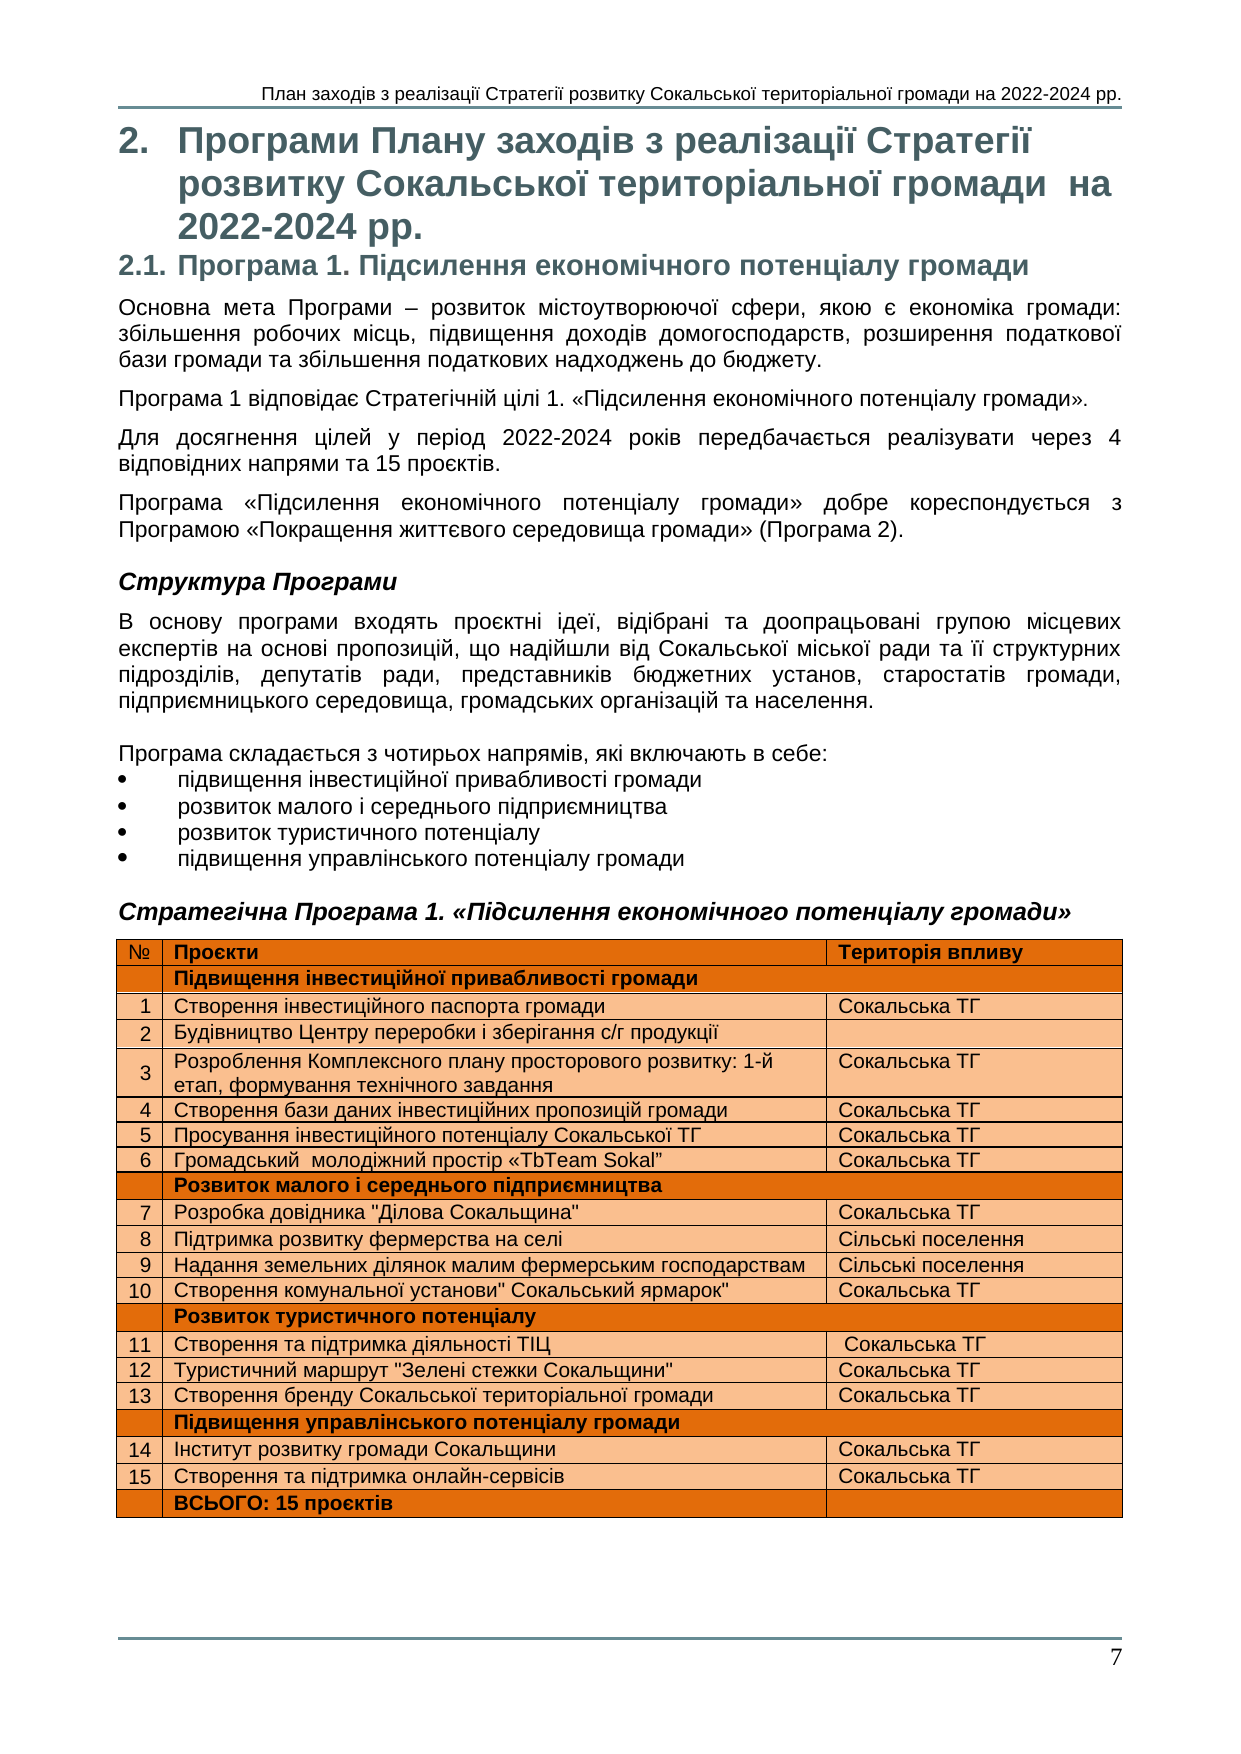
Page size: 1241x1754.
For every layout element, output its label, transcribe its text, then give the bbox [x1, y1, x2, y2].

table_cell 14 [117, 1437, 162, 1463]
list підвищення управлінського потенціалу громади [118, 845, 1122, 872]
table_cell 6 [117, 1148, 162, 1171]
table_cell Сокальська ТГ [827, 1123, 1122, 1146]
table_cell Підвищення управлінського потенціалу громади [163, 1410, 1122, 1436]
table_cell Створення бренду Сокальської територіальної громади [163, 1383, 826, 1409]
table_cell Просування інвестиційного потенціалу Сокальської ТГ [163, 1123, 826, 1146]
table_cell ВСЬОГО: 15 проєктів [163, 1490, 826, 1517]
text Програма 1 відповідає Стратегічній цілі 1. «Підсилення економічного потенціалу громади». [118, 385, 1122, 411]
subtitle 2. Програми Плану заходів з реалізації Стратегії розвитку Сокальської територіальної громади на 2022-2024 рр. [118, 118, 1122, 247]
table_cell 12 [117, 1358, 162, 1382]
table_cell Створення інвестиційного паспорта громади [163, 994, 826, 1019]
table_cell Сокальська ТГ [827, 1358, 1122, 1382]
table_cell Сокальська ТГ [827, 1332, 1122, 1357]
table_cell Будівництво Центру переробки і зберігання с/г продукції [163, 1020, 826, 1047]
text Програма «Підсилення економічного потенціалу громади» добре кореспондується з Програмою «Покращення життєвого середовища громади» (Програма 2). [118, 489, 1122, 542]
table_cell [117, 1173, 162, 1199]
table_cell 1 [117, 994, 162, 1019]
table_cell Створення та підтримка діяльності ТІЦ [163, 1332, 826, 1357]
table_cell Надання земельних ділянок малим фермерським господарствам [163, 1253, 826, 1277]
table_cell Створення комунальної установи" Сокальський ярмарок" [163, 1278, 826, 1303]
table_cell 8 [117, 1226, 162, 1252]
table_cell Сокальська ТГ [827, 1049, 1122, 1096]
table_cell 7 [117, 1200, 162, 1225]
table_cell 13 [117, 1383, 162, 1409]
table_cell Сокальська ТГ [827, 1278, 1122, 1303]
table_cell Підвищення інвестиційної привабливості громади [163, 966, 1122, 992]
table_cell Сокальська ТГ [827, 1383, 1122, 1409]
table_cell Розвиток малого і середнього підприємництва [163, 1173, 1122, 1199]
table_cell Створення бази даних інвестиційних пропозицій громади [163, 1098, 826, 1121]
table_cell Сокальська ТГ [827, 1464, 1122, 1489]
table_cell 15 [117, 1464, 162, 1489]
text В основу програми входять проєктні ідеї, відібрані та доопрацьовані групою місцевих експертів на основі пропозицій, що надійшли від Сокальської міської ради та її структурних підрозділів, депутатів ради, представників бюджетних установ, старостатів громади, підприємницького середовища, громадських організацій та населення. [118, 608, 1122, 713]
table_cell 4 [117, 1098, 162, 1121]
table_header Проєкти [163, 940, 826, 965]
text Для досягнення цілей у період 2022-2024 років передбачається реалізувати через 4 відповідних напрями та 15 проєктів. [118, 424, 1122, 477]
list розвиток туристичного потенціалу [118, 819, 1122, 845]
table_cell Громадський молодіжний простір «TbTeam Sokal” [163, 1148, 826, 1171]
table_header Територія впливу [827, 940, 1122, 965]
table_cell Сільські поселення [827, 1253, 1122, 1277]
table_cell 3 [117, 1049, 162, 1096]
text Програма складається з чотирьох напрямів, які включають в себе: [118, 740, 1122, 766]
table_cell Туристичний маршрут "Зелені стежки Сокальщини" [163, 1358, 826, 1382]
table_cell Інститут розвитку громади Сокальщини [163, 1437, 826, 1463]
table_cell Створення та підтримка онлайн-сервісів [163, 1464, 826, 1489]
table_cell [117, 1490, 162, 1517]
table_cell 11 [117, 1332, 162, 1357]
table_header № [117, 940, 162, 965]
table_cell [827, 1020, 1122, 1047]
table_cell 5 [117, 1123, 162, 1146]
table_cell Сокальська ТГ [827, 1098, 1122, 1121]
table_cell Розвиток туристичного потенціалу [163, 1304, 1122, 1331]
table_cell Сокальська ТГ [827, 1200, 1122, 1225]
table_cell [827, 1490, 1122, 1517]
table_cell 10 [117, 1278, 162, 1303]
table_cell Підтримка розвитку фермерства на селі [163, 1226, 826, 1252]
table_cell [117, 1410, 162, 1436]
table_cell Сільські поселення [827, 1226, 1122, 1252]
table_cell 2 [117, 1020, 162, 1047]
table_cell Сокальська ТГ [827, 994, 1122, 1019]
table_cell Розроблення Комплексного плану просторового розвитку: 1-й етап, формування технічного завдання [163, 1049, 826, 1096]
text Основна мета Програми – розвиток містоутворюючої сфери, якою є економіка громади: збільшення робочих місць, підвищення доходів домогосподарств, розширення податкової бази громади та збільшення податкових надходжень до бюджету. [118, 293, 1122, 373]
list розвиток малого і середнього підприємництва [118, 793, 1122, 819]
list підвищення інвестиційної привабливості громади [118, 766, 1122, 793]
table_cell [117, 1304, 162, 1331]
table_cell Сокальська ТГ [827, 1437, 1122, 1463]
table_cell [117, 966, 162, 992]
table_cell 9 [117, 1253, 162, 1277]
subtitle 2.1. Програма 1. Підсилення економічного потенціалу громади [118, 247, 1122, 281]
table_cell Сокальська ТГ [827, 1148, 1122, 1171]
table_cell Розробка довідника "Ділова Сокальщина" [163, 1200, 826, 1225]
text Стратегічна Програма 1. «Підсилення економічного потенціалу громади» [118, 897, 1122, 926]
text Структура Програми [118, 567, 1122, 596]
